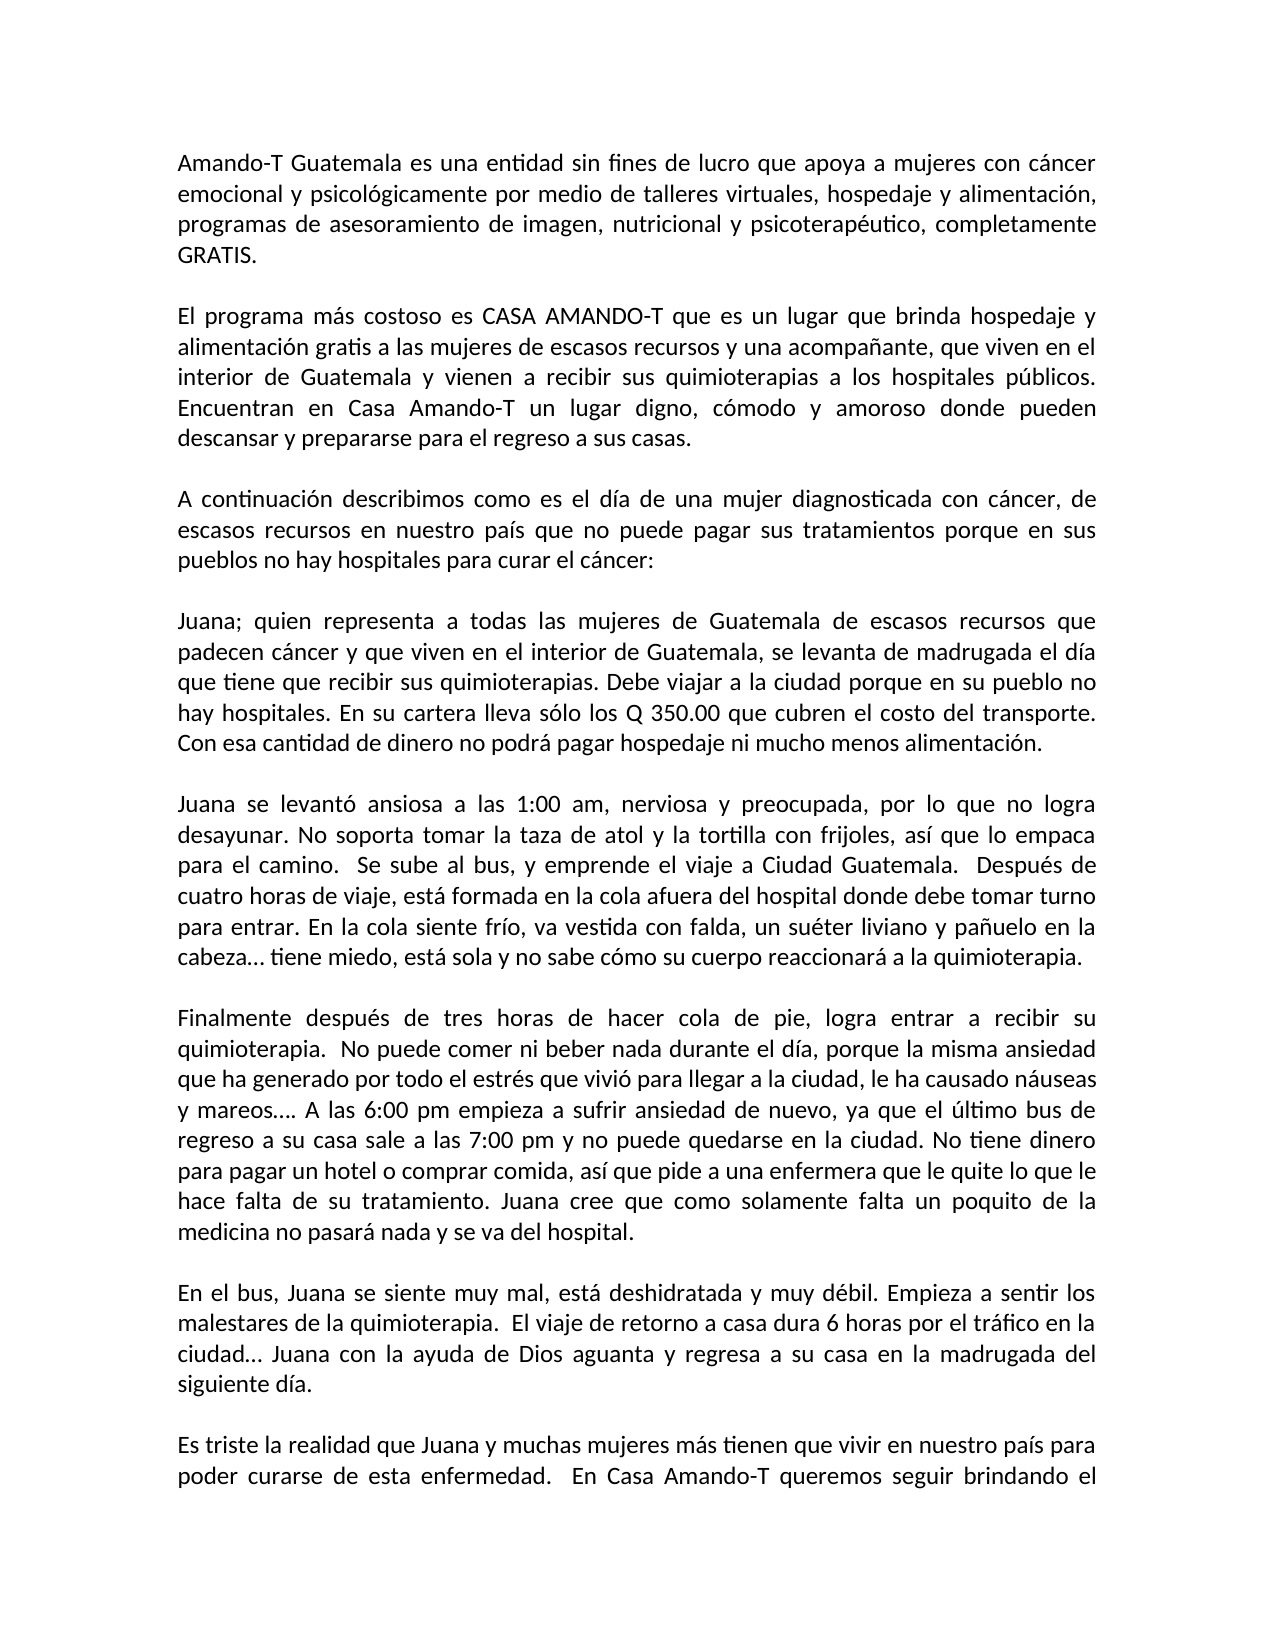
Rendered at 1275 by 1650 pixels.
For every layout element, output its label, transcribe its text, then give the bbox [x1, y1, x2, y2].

text Finalmente después de tres horas de hacer cola de pie, logra entrar a recibir su quimioterapia. No puede comer ni beber nada durante el día, porque la misma ansiedad que ha generado por todo el estrés que vivió para llegar a la ciudad, le ha causado náuseas y mareos…. A las 6:00 pm empieza a sufrir ansiedad de nuevo, ya que el último bus de regreso a su casa sale a las 7:00 pm y no puede quedarse en la ciudad. No tiene dinero para pagar un hotel o comprar comida, así que pide a una enfermera que le quite lo que le hace falta de su tratamiento. Juana cree que como solamente falta un poquito de la medicina no pasará nada y se va del hospital. [177, 1002, 1098, 1246]
text El programa más costoso es CASA AMANDO-T que es un lugar que brinda hospedaje y alimentación gratis a las mujeres de escasos recursos y una acompañante, que viven en el interior de Guatemala y vienen a recibir sus quimioterapias a los hospitales públicos. Encuentran en Casa Amando-T un lugar digno, cómodo y amoroso donde pueden descansar y prepararse para el regreso a sus casas. [177, 300, 1098, 453]
text En el bus, Juana se siente muy mal, está deshidratada y muy débil. Empieza a sentir los malestares de la quimioterapia. El viaje de retorno a casa dura 6 horas por el tráfico en la ciudad… Juana con la ayuda de Dios aguanta y regresa a su casa en la madrugada del siguiente día. [177, 1277, 1098, 1399]
text A continuación describimos como es el día de una mujer diagnosticada con cáncer, de escasos recursos en nuestro país que no puede pagar sus tratamientos porque en sus pueblos no hay hospitales para curar el cáncer: [177, 483, 1098, 575]
text Juana se levantó ansiosa a las 1:00 am, nerviosa y preocupada, por lo que no logra desayunar. No soporta tomar la taza de atol y la tortilla con frijoles, así que lo empaca para el camino. Se sube al bus, y emprende el viaje a Ciudad Guatemala. Después de cuatro horas de viaje, está formada en la cola afuera del hospital donde debe tomar turno para entrar. En la cola siente frío, va vestida con falda, un suéter liviano y pañuelo en la cabeza… tiene miedo, está sola y no sabe cómo su cuerpo reaccionará a la quimioterapia. [177, 788, 1098, 972]
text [177, 1429, 1098, 1491]
text Amando-T Guatemala es una entidad sin fines de lucro que apoya a mujeres con cáncer emocional y psicológicamente por medio de talleres virtuales, hospedaje y alimentación, programas de asesoramiento de imagen, nutricional y psicoterapéutico, completamente GRATIS. [177, 148, 1098, 270]
text Juana; quien representa a todas las mujeres de Guatemala de escasos recursos que padecen cáncer y que viven en el interior de Guatemala, se levanta de madrugada el día que tiene que recibir sus quimioterapias. Debe viajar a la ciudad porque en su pueblo no hay hospitales. En su cartera lleva sólo los Q 350.00 que cubren el costo del transporte. Con esa cantidad de dinero no podrá pagar hospedaje ni mucho menos alimentación. [177, 605, 1098, 758]
